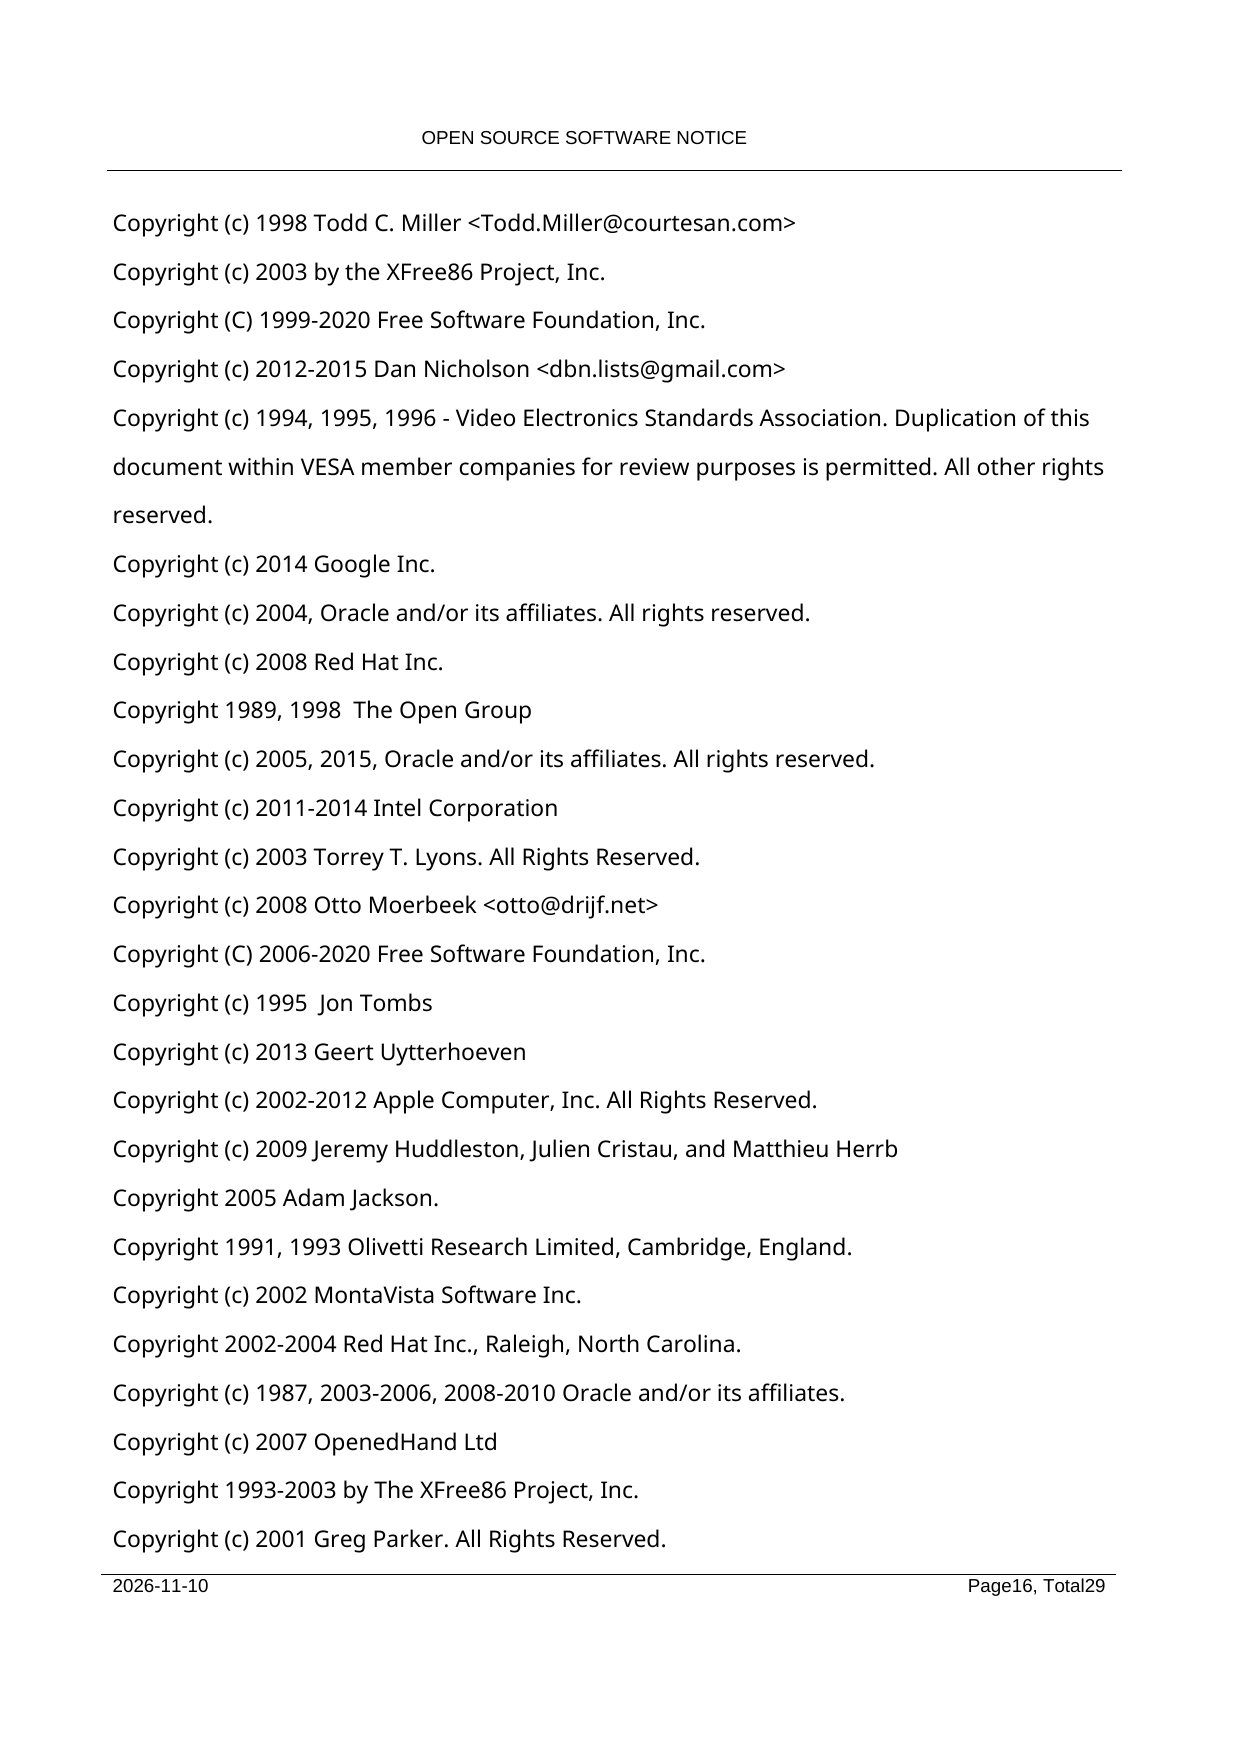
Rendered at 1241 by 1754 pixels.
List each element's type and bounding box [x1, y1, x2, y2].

text [112, 206, 1128, 1555]
